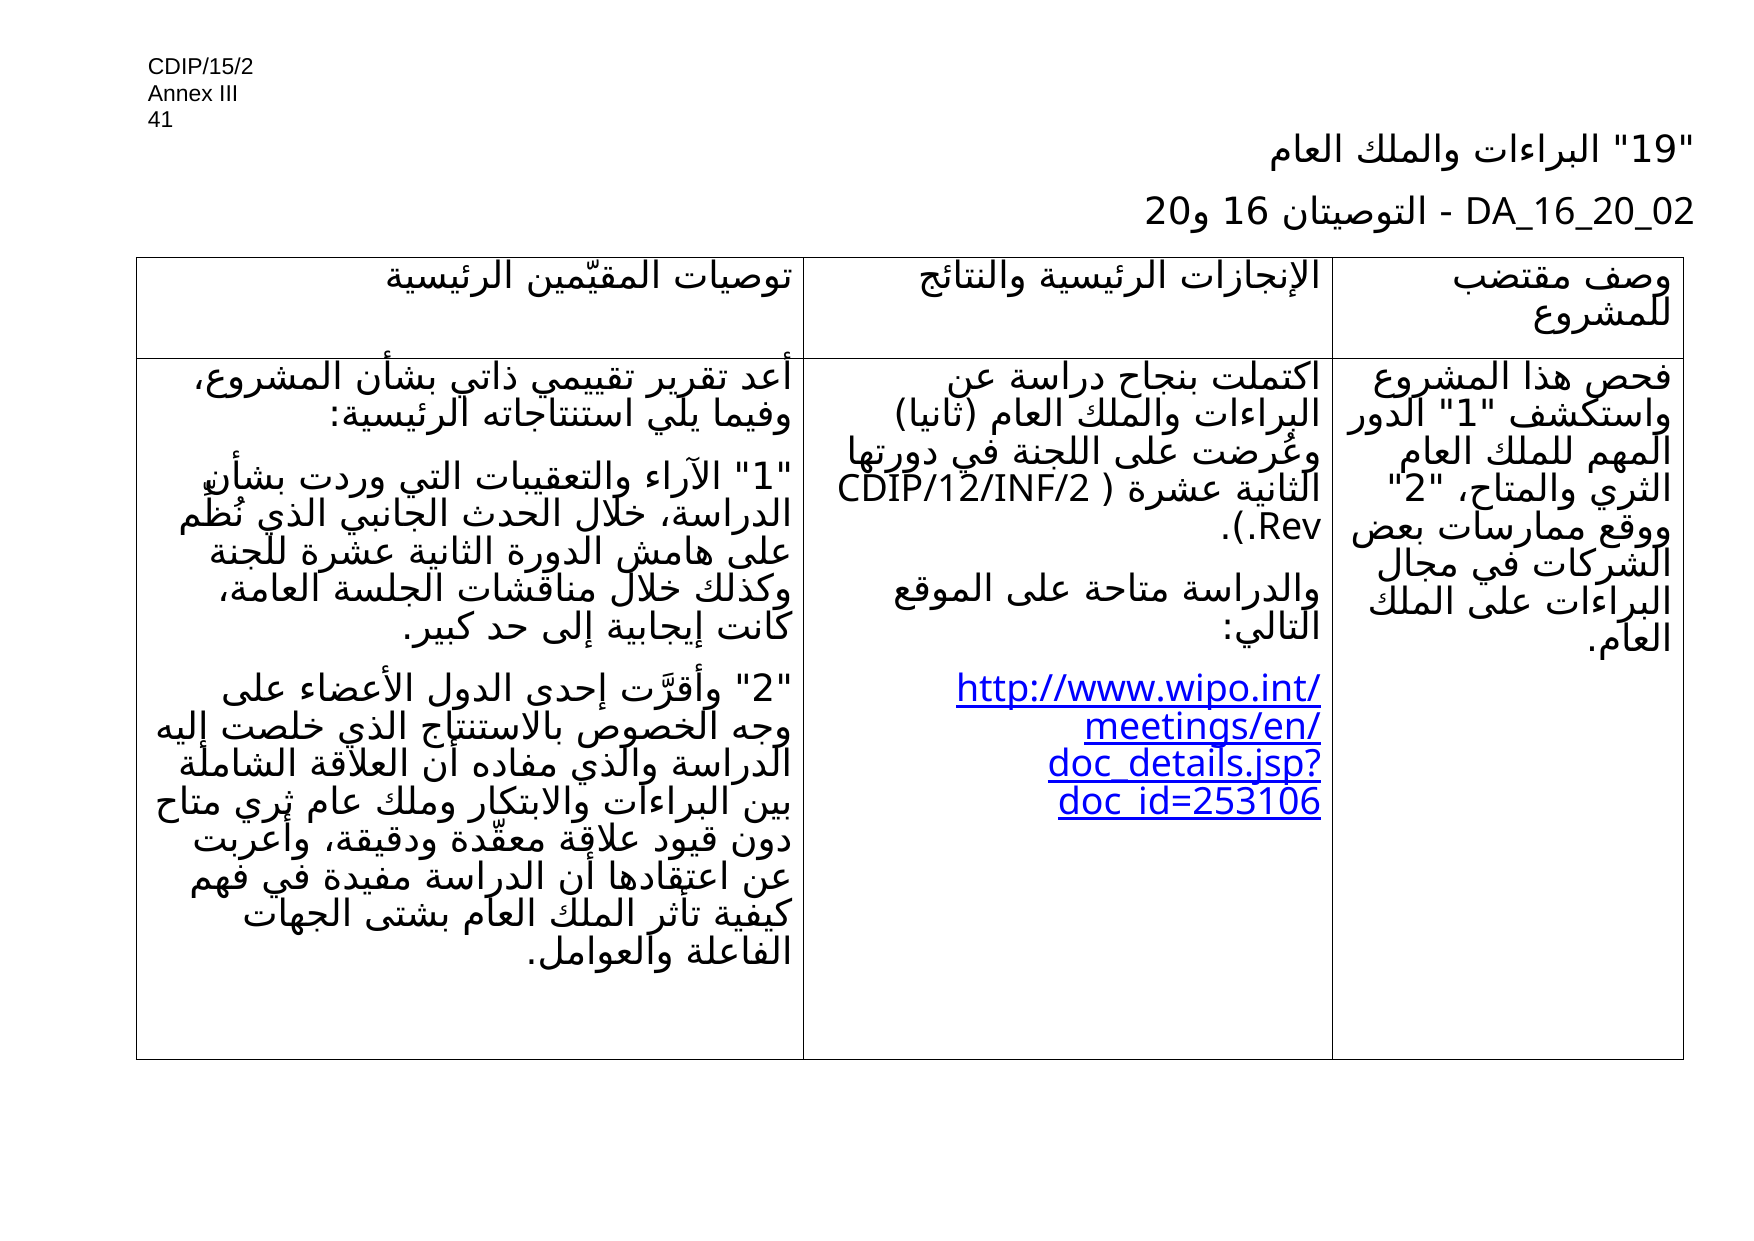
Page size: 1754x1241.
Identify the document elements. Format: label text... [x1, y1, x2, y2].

table_header الإنجازات الرئيسية والنتائج [804, 258, 1332, 358]
table_cell أعد تقرير تقييمي ذاتي بشأن المشروع، وفيما يلي استنتاجاته الرئيسية: "1" الآراء والتعقيبات التي وردت بشأن الدراسة، خلال الحدث الجانبي الذي نُظِّم على هامش الدورة الثانية عشرة للجنة وكذلك خلال مناقشات الجلسة العامة، كانت إيجابية إلى حد كبير. "2" وأقرَّت إحدى الدول الأعضاء على وجه الخصوص بالاستنتاج الذي خلصت إليه الدراسة والذي مفاده أن العلاقة الشاملة بين البراءات والابتكار وملك عام ثري متاح دون قيود علاقة معقّدة ودقيقة، وأعربت عن اعتقادها أن الدراسة مفيدة في فهم كيفية تأثر الملك العام بشتى الجهات الفاعلة والعوامل. [137, 359, 803, 1059]
text DA_16_20_02 - التوصيتان 16 و20 [1384, 195, 1695, 232]
text DA_16_20_02 - التوصيتان 16 و20 [148, 195, 1410, 232]
table_cell اكتملت بنجاح دراسة عن البراءات والملك العام (ثانيا) وعُرضت على اللجنة في دورتها الثانية عشرة (CDIP/12/INF/2 Rev.). والدراسة متاحة على الموقع التالي: http://www.wipo.int/meetings/en/doc_details.jsp?doc_id=253106 [804, 359, 1332, 1059]
table_header توصيات المقيّمين الرئيسية [137, 258, 803, 358]
table_header وصف مقتضب للمشروع [1333, 258, 1683, 358]
text "19" البراءات والملك العام [148, 132, 1695, 170]
table_cell فحص هذا المشروع واستكشف "1" الدور المهم للملك العام الثري والمتاح، "2" ووقع ممارسات بعض الشركات في مجال البراءات على الملك العام. [1333, 359, 1683, 1059]
